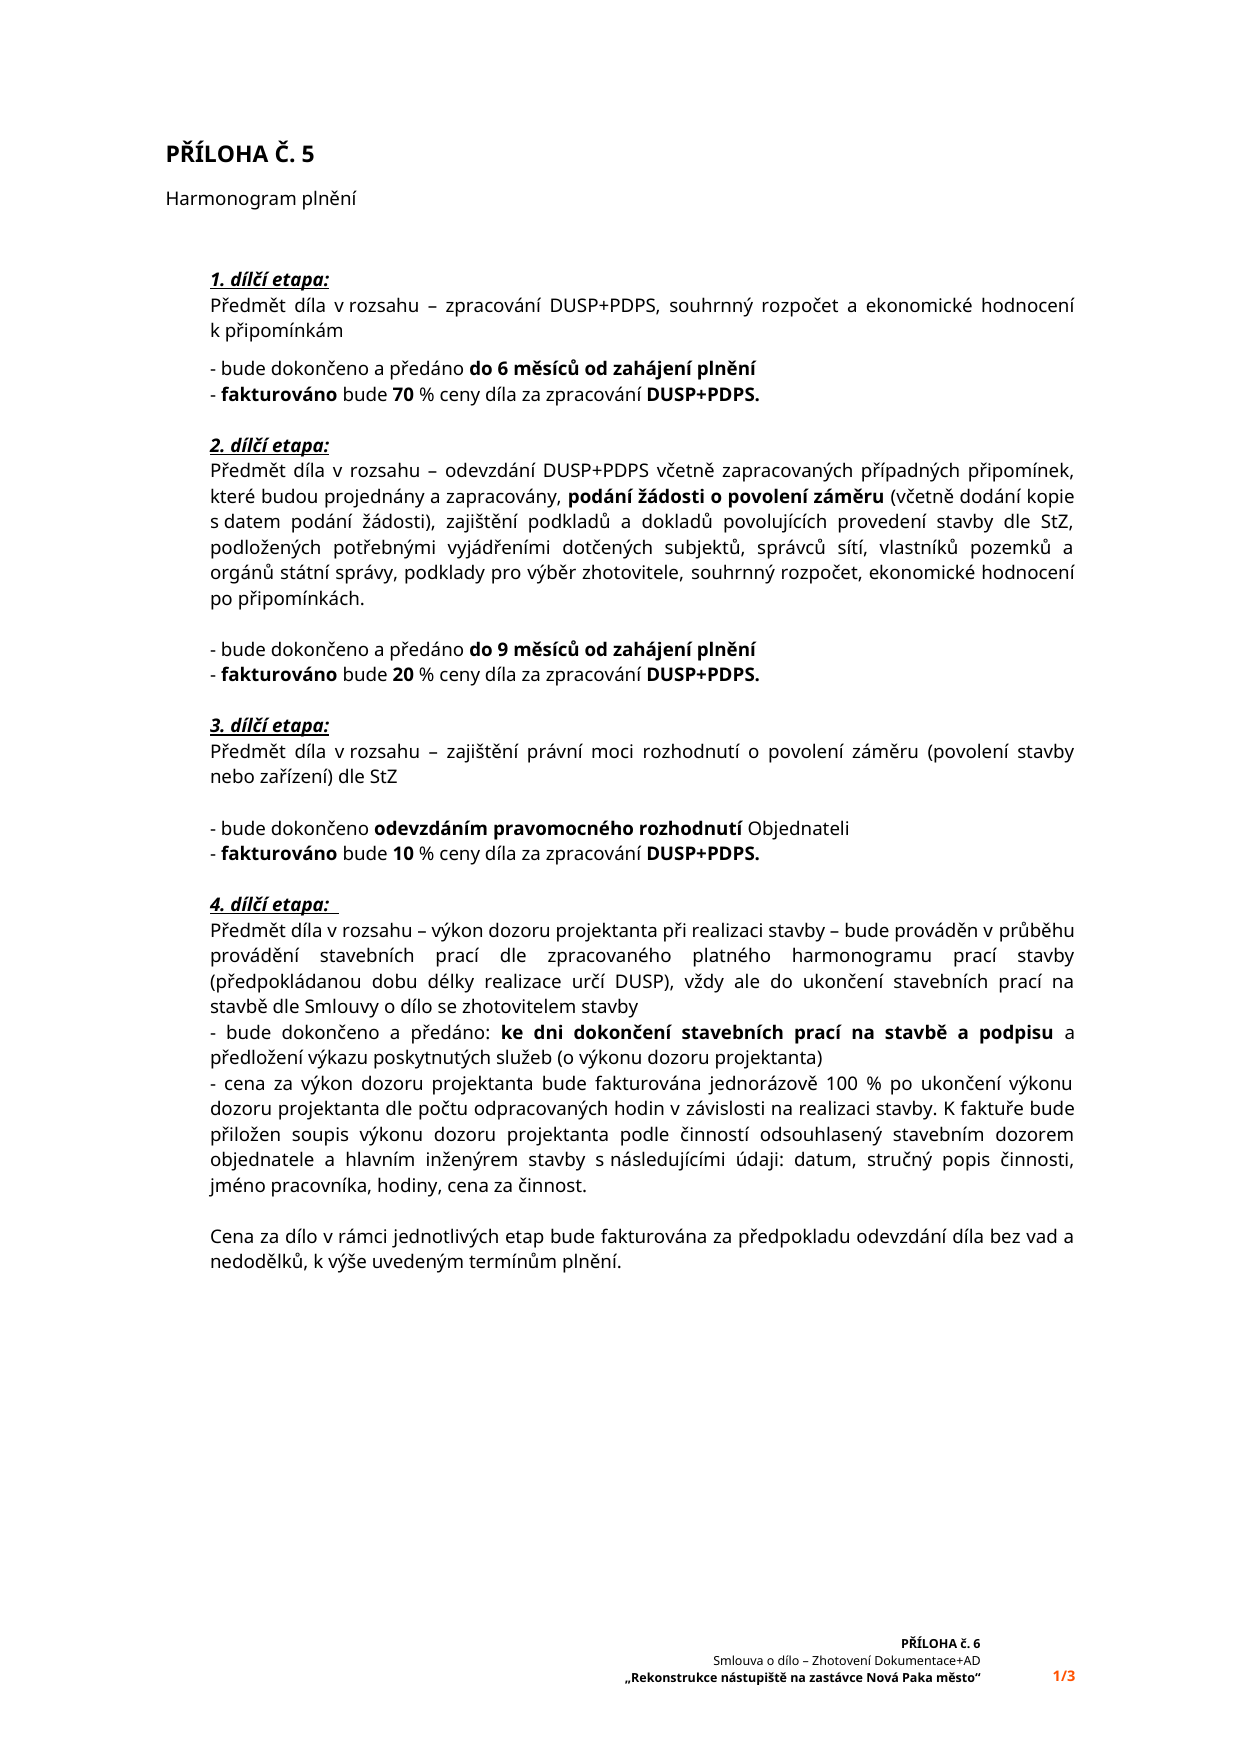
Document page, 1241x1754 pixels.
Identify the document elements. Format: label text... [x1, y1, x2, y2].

text 2. dílčí etapa: [210, 432, 1075, 457]
text Cena za dílo v rámci jednotlivých etap bude fakturována za předpokladu odevzdání díla bez vad a nedodělků, k výše uvedeným termínům plnění. [210, 1223, 1075, 1274]
text - bude dokončeno a předáno: ke dni dokončení stavebních prací na stavbě a podpisu a předložení výkazu poskytnutých služeb (o výkonu dozoru projektanta) [210, 1019, 1075, 1070]
text Harmonogram plnění [165, 185, 1075, 211]
text 1. dílčí etapa: [210, 266, 1075, 292]
text - fakturováno bude 20 % ceny díla za zpracování DUSP+PDPS. [210, 662, 1075, 687]
text - fakturováno bude 70 % ceny díla za zpracování DUSP+PDPS. [210, 381, 1075, 406]
text Předmět díla v rozsahu – výkon dozoru projektanta při realizaci stavby – bude prováděn v průběhu provádění stavebních prací dle zpracovaného platného harmonogramu prací stavby (předpokládanou dobu délky realizace určí DUSP), vždy ale do ukončení stavebních prací na stavbě dle Smlouvy o dílo se zhotovitelem stavby [210, 917, 1075, 1019]
text Příloha č. 5 [165, 138, 1075, 170]
text 4. dílčí etapa: [210, 891, 1075, 917]
text - bude dokončeno odevzdáním pravomocného rozhodnutí Objednateli [210, 815, 1075, 840]
text - bude dokončeno a předáno do 6 měsíců od zahájení plnění [210, 355, 1075, 381]
text - fakturováno bude 10 % ceny díla za zpracování DUSP+PDPS. [210, 840, 1075, 866]
text Předmět díla v rozsahu – zpracování DUSP+PDPS, souhrnný rozpočet a ekonomické hodnocení k připomínkám [210, 292, 1075, 343]
text 3. dílčí etapa: [210, 713, 1075, 738]
text Předmět díla v rozsahu – zajištění právní moci rozhodnutí o povolení záměru (povolení stavby nebo zařízení) dle StZ [210, 738, 1075, 789]
text Předmět díla v rozsahu – odevzdání DUSP+PDPS včetně zapracovaných případných připomínek, které budou projednány a zapracovány, podání žádosti o povolení záměru (včetně dodání kopie s datem podání žádosti), zajištění podkladů a dokladů povolujících provedení stavby dle StZ, podložených potřebnými vyjádřeními dotčených subjektů, správců sítí, vlastníků pozemků a orgánů státní správy, podklady pro výběr zhotovitele, souhrnný rozpočet, ekonomické hodnocení po připomínkách. [210, 457, 1075, 611]
text - cena za výkon dozoru projektanta bude fakturována jednorázově 100 % po ukončení výkonu dozoru projektanta dle počtu odpracovaných hodin v závislosti na realizaci stavby. K faktuře bude přiložen soupis výkonu dozoru projektanta podle činností odsouhlasený stavebním dozorem objednatele a hlavním inženýrem stavby s následujícími údaji: datum, stručný popis činnosti, jméno pracovníka, hodiny, cena za činnost. [210, 1070, 1075, 1198]
text - bude dokončeno a předáno do 9 měsíců od zahájení plnění [210, 636, 1075, 662]
